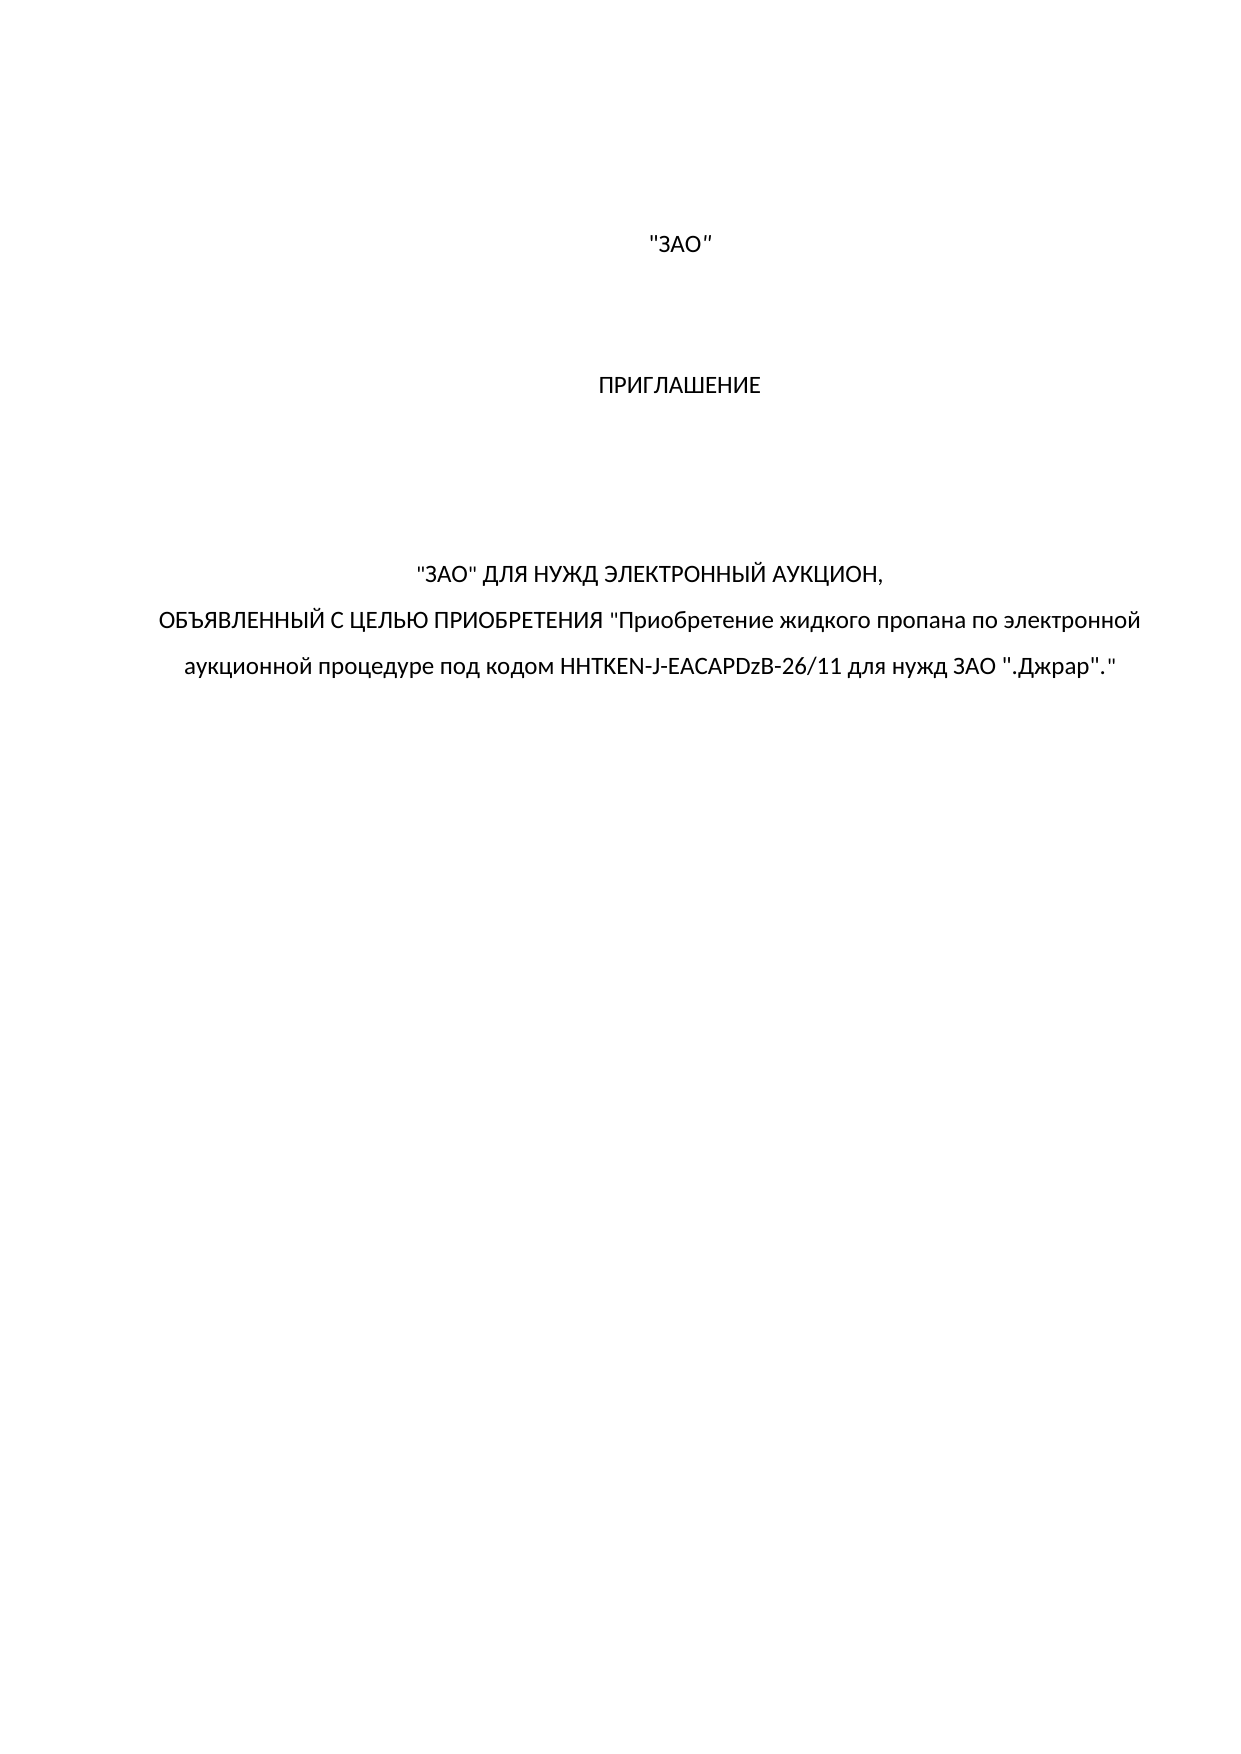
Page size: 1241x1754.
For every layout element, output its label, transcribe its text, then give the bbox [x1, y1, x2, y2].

text "ЗАО" [148, 228, 1152, 258]
text ПРИГЛАШЕНИЕ [148, 369, 1152, 400]
text ОБЪЯВЛЕННЫЙ С ЦЕЛЬЮ ПРИОБРЕТЕНИЯ "Приобретение жидкого пропана по электронной аукционной процедуре под кодом HHTKEN-J-EACAPDzB-26/11 для нужд ЗАО ".Джрар"." [148, 604, 1152, 680]
text "ЗАО" ДЛЯ НУЖД ЭЛЕКТРОННЫЙ АУКЦИОН, [148, 558, 1152, 589]
